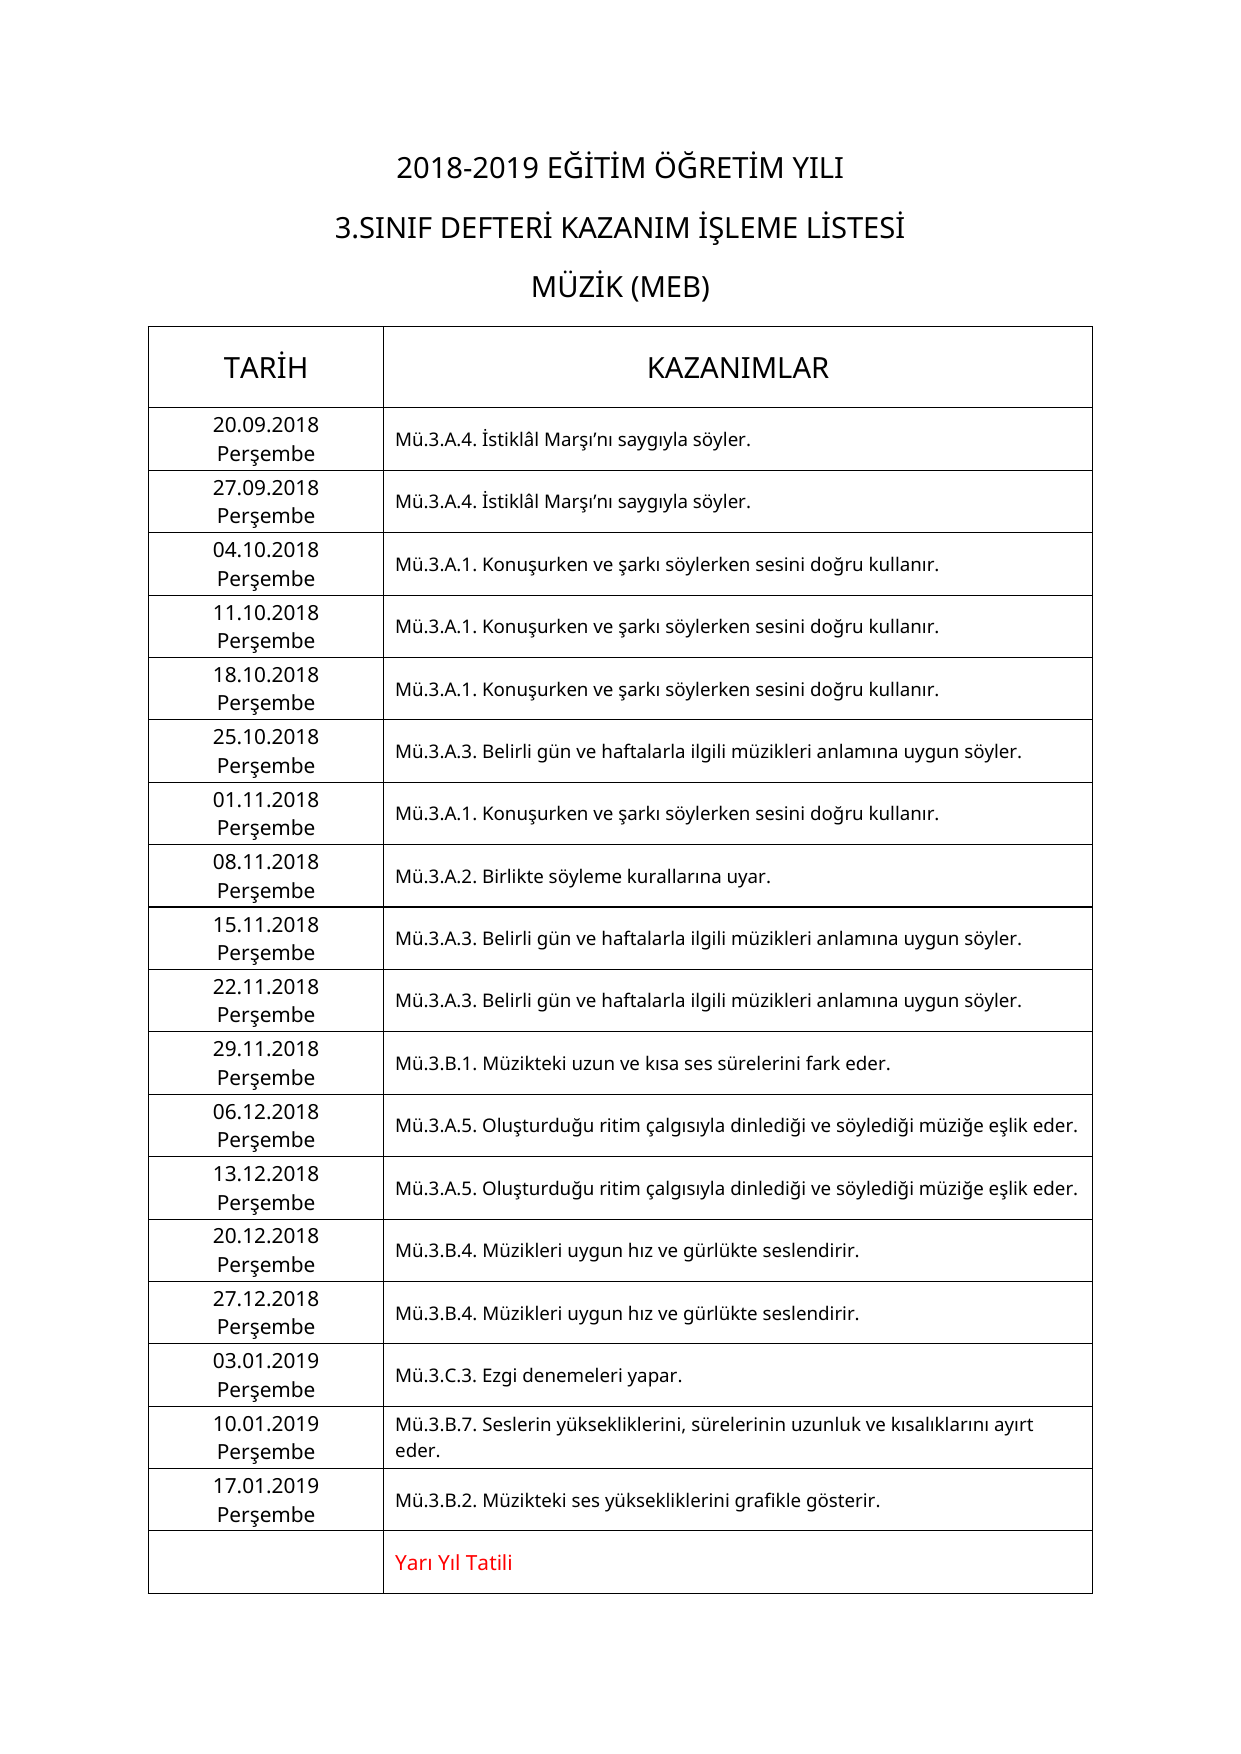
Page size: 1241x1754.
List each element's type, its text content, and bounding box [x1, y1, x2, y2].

table_cell Mü.3.B.4. Müzikleri uygun hız ve gürlükte seslendirir. [384, 1282, 1092, 1343]
table_cell 17.01.2019 Perşembe [149, 1469, 383, 1530]
table_cell 04.10.2018 Perşembe [149, 533, 383, 594]
text MÜZİK (MEB) [148, 267, 1093, 306]
table_header TARİH [149, 327, 383, 407]
text 2018-2019 EĞİTİM ÖĞRETİM YILI [148, 148, 1093, 187]
table_cell Mü.3.B.4. Müzikleri uygun hız ve gürlükte seslendirir. [384, 1220, 1092, 1281]
table_cell 27.09.2018 Perşembe [149, 471, 383, 532]
table_cell Mü.3.A.1. Konuşurken ve şarkı söylerken sesini doğru kullanır. [384, 533, 1092, 594]
table_cell Mü.3.B.1. Müzikteki uzun ve kısa ses sürelerini fark eder. [384, 1032, 1092, 1094]
table_cell Mü.3.A.1. Konuşurken ve şarkı söylerken sesini doğru kullanır. [384, 658, 1092, 719]
table_cell Mü.3.A.1. Konuşurken ve şarkı söylerken sesini doğru kullanır. [384, 596, 1092, 657]
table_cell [384, 1407, 1092, 1468]
table_cell Mü.3.C.3. Ezgi denemeleri yapar. [384, 1344, 1092, 1406]
table_cell 29.11.2018 Perşembe [149, 1032, 383, 1094]
table_cell 27.12.2018 Perşembe [149, 1282, 383, 1343]
table_cell 20.12.2018 Perşembe [149, 1220, 383, 1281]
table_cell Yarı Yıl Tatili [384, 1531, 1092, 1593]
table_cell Mü.3.A.4. İstiklâl Marşı’nı saygıyla söyler. [384, 471, 1092, 532]
table_cell Mü.3.B.2. Müzikteki ses yüksekliklerini grafikle gösterir. [384, 1469, 1092, 1530]
table_cell 18.10.2018 Perşembe [149, 658, 383, 719]
table_cell [149, 1531, 383, 1593]
text 3.SINIF DEFTERİ KAZANIM İŞLEME LİSTESİ [148, 207, 1093, 247]
table_cell Mü.3.A.3. Belirli gün ve haftalarla ilgili müzikleri anlamına uygun söyler. [384, 908, 1092, 969]
table_header KAZANIMLAR [384, 327, 1092, 407]
table_cell 10.01.2019 Perşembe [149, 1407, 383, 1468]
table_cell 01.11.2018 Perşembe [149, 783, 383, 844]
table_cell 03.01.2019 Perşembe [149, 1344, 383, 1406]
table_cell Mü.3.A.5. Oluşturduğu ritim çalgısıyla dinlediği ve söylediği müziğe eşlik eder. [384, 1095, 1092, 1156]
table_cell Mü.3.A.2. Birlikte söyleme kurallarına uyar. [384, 845, 1092, 906]
table_cell 15.11.2018 Perşembe [149, 908, 383, 969]
table_cell 25.10.2018 Perşembe [149, 720, 383, 782]
table_cell 06.12.2018 Perşembe [149, 1095, 383, 1156]
table_cell Mü.3.A.3. Belirli gün ve haftalarla ilgili müzikleri anlamına uygun söyler. [384, 720, 1092, 782]
table_cell 22.11.2018 Perşembe [149, 970, 383, 1031]
table_cell 11.10.2018 Perşembe [149, 596, 383, 657]
table_cell 08.11.2018 Perşembe [149, 845, 383, 906]
table_cell Mü.3.A.3. Belirli gün ve haftalarla ilgili müzikleri anlamına uygun söyler. [384, 970, 1092, 1031]
table_cell Mü.3.A.5. Oluşturduğu ritim çalgısıyla dinlediği ve söylediği müziğe eşlik eder. [384, 1157, 1092, 1218]
table_cell Mü.3.A.4. İstiklâl Marşı’nı saygıyla söyler. [384, 408, 1092, 470]
table_cell Mü.3.A.1. Konuşurken ve şarkı söylerken sesini doğru kullanır. [384, 783, 1092, 844]
table_cell 20.09.2018 Perşembe [149, 408, 383, 470]
table_cell 13.12.2018 Perşembe [149, 1157, 383, 1218]
